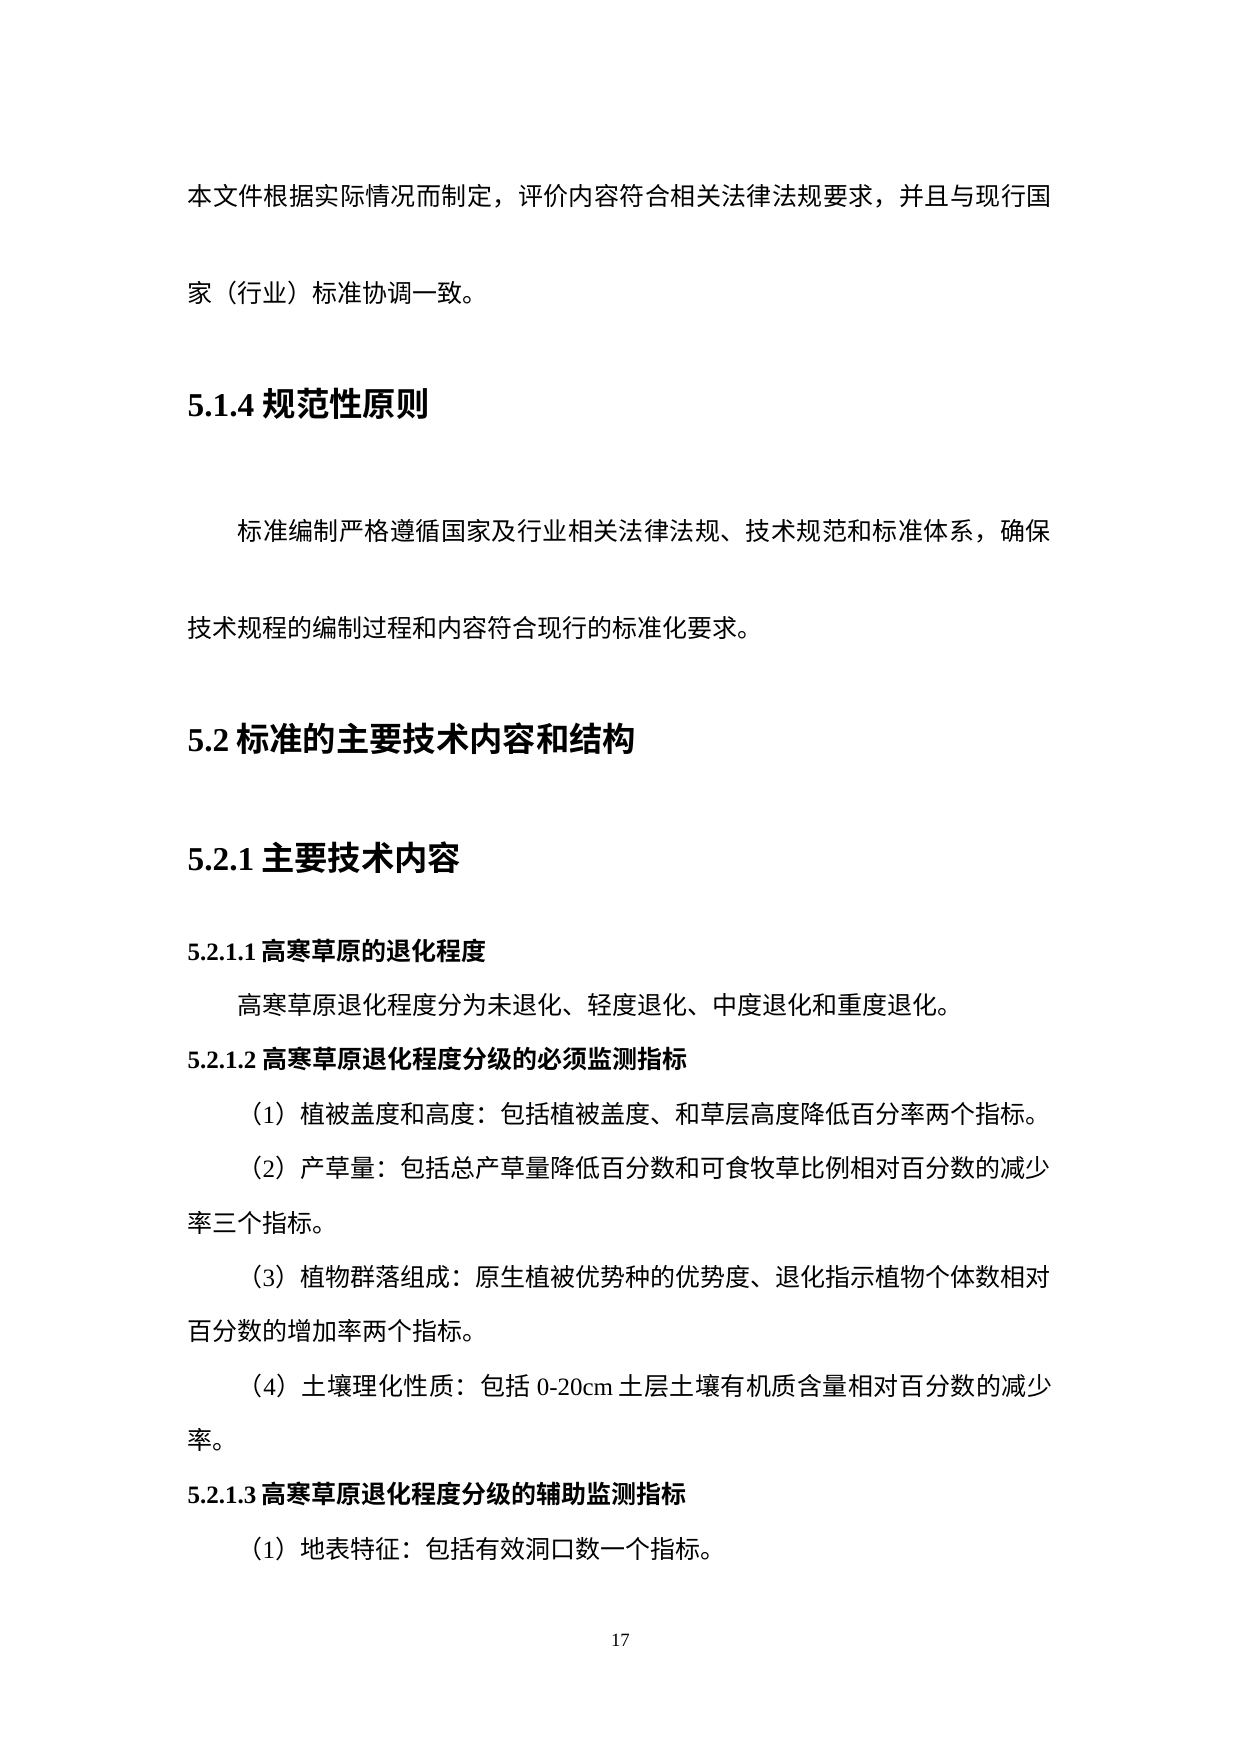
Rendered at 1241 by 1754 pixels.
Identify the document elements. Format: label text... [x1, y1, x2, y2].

text （2）产草量：包括总产草量降低百分数和可食牧草比例相对百分数的减少率三个指标。 [187, 1149, 1053, 1239]
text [187, 162, 1053, 324]
subtitle 5.2.1主要技术内容 [187, 832, 1053, 880]
text 高寒草原退化程度分为未退化、轻度退化、中度退化和重度退化。 [187, 986, 1053, 1022]
text 5.2.1.2 高寒草原退化程度分级的必须监测指标 [187, 1040, 1053, 1076]
text （1）地表特征：包括有效洞口数一个指标。 [187, 1529, 1053, 1566]
text 5.2.1.3高寒草原退化程度分级的辅助监测指标 [187, 1475, 1053, 1511]
text 5.2.1.1高寒草原的退化程度 [187, 931, 1053, 967]
subtitle 5.1.4 规范性原则 [187, 370, 1053, 435]
subtitle 5.2标准的主要技术内容和结构 [187, 704, 1053, 769]
text （3）植物群落组成：原生植被优势种的优势度、退化指示植物个体数相对百分数的增加率两个指标。 [187, 1257, 1053, 1348]
text （4）土壤理化性质：包括0-20cm土层土壤有机质含量相对百分数的减少率。 [187, 1366, 1053, 1457]
text （1）植被盖度和高度：包括植被盖度、和草层高度降低百分率两个指标。 [187, 1094, 1053, 1131]
text 标准编制严格遵循国家及行业相关法律法规、技术规范和标准体系，确保技术规程的编制过程和内容符合现行的标准化要求。 [187, 497, 1053, 659]
